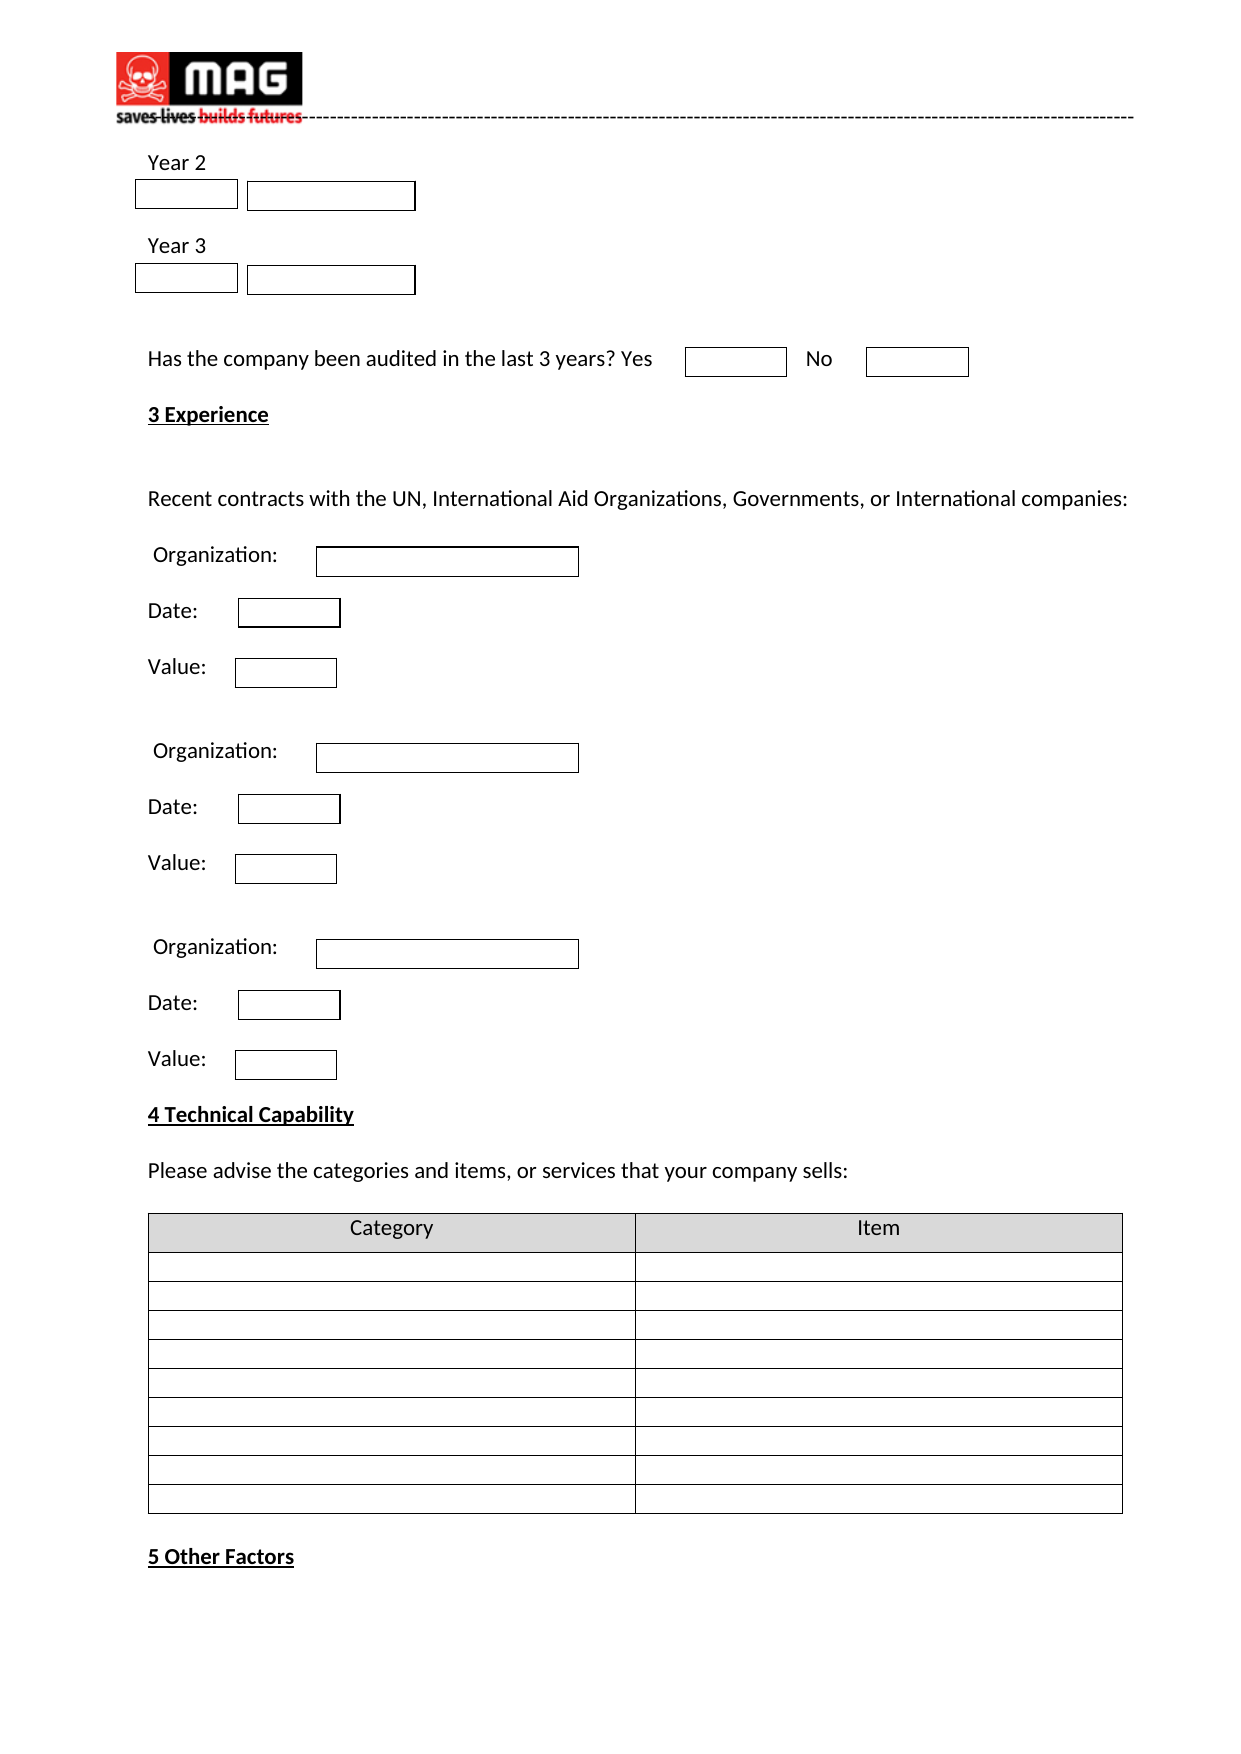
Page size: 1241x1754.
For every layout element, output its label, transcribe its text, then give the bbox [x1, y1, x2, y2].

text Value: [148, 652, 1137, 680]
table_cell [149, 1456, 635, 1484]
text Organization: [148, 540, 1137, 568]
text Year 3 [148, 232, 1137, 260]
text 4 Technical Capability [148, 1100, 1137, 1128]
table_cell [636, 1369, 1122, 1397]
text Date: [148, 792, 1137, 820]
picture [116, 52, 303, 126]
table_cell [149, 1311, 635, 1339]
table_header Category [149, 1214, 635, 1252]
text Year 2 [148, 148, 1137, 176]
text Organization: [148, 932, 1137, 960]
table_cell [149, 1427, 635, 1455]
table_header [239, 795, 339, 823]
table_cell [636, 1427, 1122, 1455]
table_header [136, 264, 237, 292]
table_header [236, 1051, 336, 1079]
table_header [236, 855, 336, 883]
table_header [317, 548, 578, 576]
table_cell [149, 1485, 635, 1513]
table_header [248, 182, 414, 210]
text Organization: [148, 736, 1137, 764]
table_header [686, 348, 786, 376]
text Please advise the categories and items, or services that your company sells: [148, 1156, 1137, 1184]
table_header [317, 940, 578, 968]
text 5 Other Factors [148, 1542, 1137, 1570]
table_cell [636, 1456, 1122, 1484]
text Date: [148, 596, 1137, 624]
text Date: [148, 988, 1137, 1016]
table_cell [149, 1398, 635, 1426]
text Recent contracts with the UN, International Aid Organizations, Governments, or International companies: [148, 484, 1137, 512]
table_cell [636, 1398, 1122, 1426]
table_cell [149, 1253, 635, 1281]
table_header Item [636, 1214, 1122, 1252]
table_header [136, 180, 237, 208]
text 3 Experience [148, 400, 1137, 428]
table_cell [636, 1282, 1122, 1310]
table_cell [636, 1253, 1122, 1281]
table_cell [149, 1340, 635, 1368]
text Value: [148, 848, 1137, 876]
table_header [317, 744, 578, 772]
table_header [239, 991, 339, 1019]
table_cell [636, 1311, 1122, 1339]
table_header [867, 348, 968, 376]
table_cell [149, 1282, 635, 1310]
table_cell [149, 1369, 635, 1397]
table_header [248, 266, 414, 294]
table_header [239, 599, 339, 626]
table_cell [636, 1340, 1122, 1368]
table_cell [636, 1485, 1122, 1513]
text Has the company been audited in the last 3 years? Yes No [148, 344, 1137, 372]
table_header [236, 659, 336, 687]
text Value: [148, 1044, 1137, 1072]
